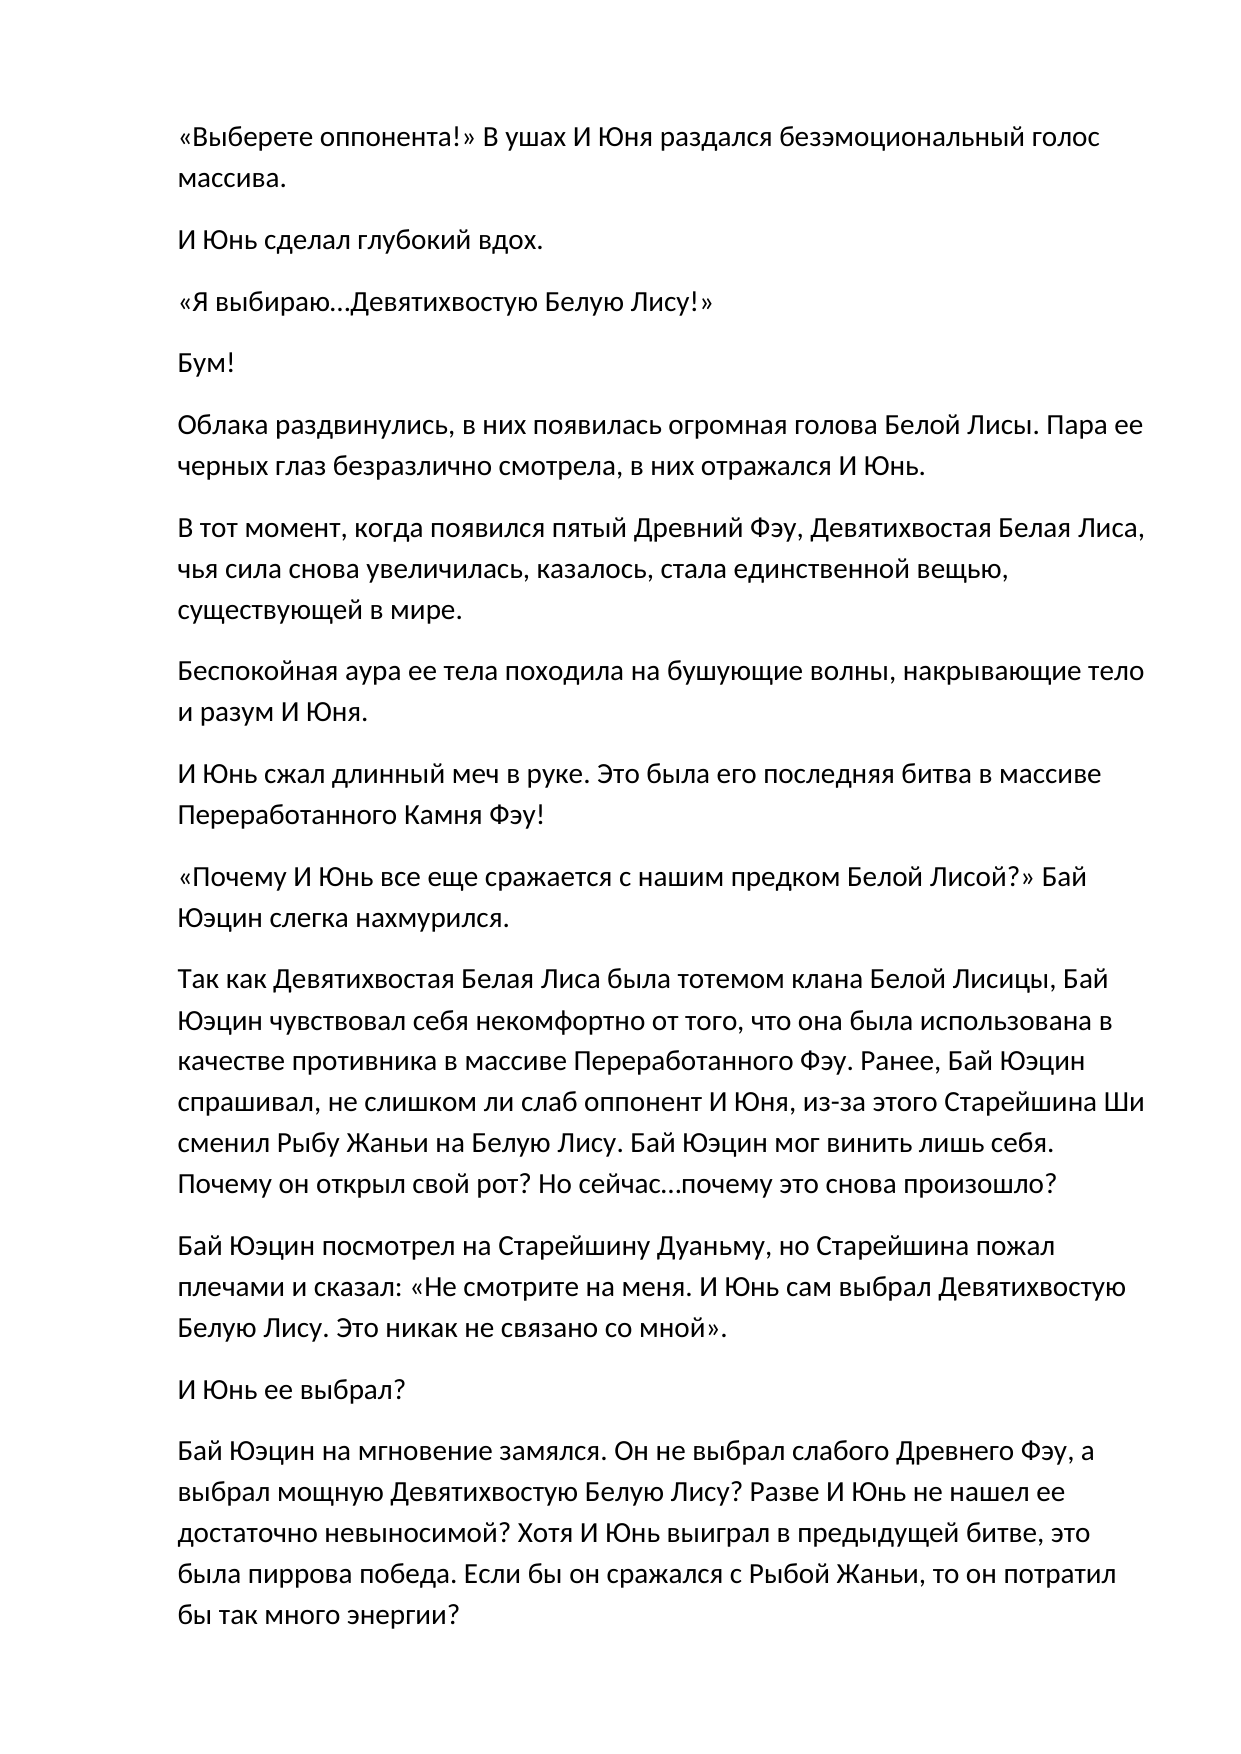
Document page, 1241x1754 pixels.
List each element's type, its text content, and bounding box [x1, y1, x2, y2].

text В тот момент, когда появился пятый Древний Фэу, Девятихвостая Белая Лиса, чья сила снова увеличилась, казалось, стала единственной вещью, существующей в мире. [177, 509, 1152, 626]
text «Выберете оппонента!» В ушах И Юня раздался безэмоциональный голос массива. [177, 118, 1152, 195]
text Бай Юэцин посмотрел на Старейшину Дуаньму, но Старейшина пожал плечами и сказал: «Не смотрите на меня. И Юнь сам выбрал Девятихвостую Белую Лису. Это никак не связано со мной». [177, 1227, 1152, 1344]
text «Почему И Юнь все еще сражается с нашим предком Белой Лисой?» Бай Юэцин слегка нахмурился. [177, 858, 1152, 934]
text Облака раздвинулись, в них появилась огромная голова Белой Лисы. Пара ее черных глаз безразлично смотрела, в них отражался И Юнь. [177, 406, 1152, 483]
text И Юнь сделал глубокий вдох. [177, 221, 1152, 256]
text «Я выбираю…Девятихвостую Белую Лису!» [177, 283, 1152, 318]
text Так как Девятихвостая Белая Лиса была тотемом клана Белой Лисицы, Бай Юэцин чувствовал себя некомфортно от того, что она была использована в качестве противника в массиве Переработанного Фэу. Ранее, Бай Юэцин спрашивал, не слишком ли слаб оппонент И Юня, из-за этого Старейшина Ши сменил Рыбу Жаньи на Белую Лису. Бай Юэцин мог винить лишь себя. Почему он открыл свой рот? Но сейчас…почему это снова произошло? [177, 961, 1152, 1201]
text Бум! [177, 344, 1152, 380]
text И Юнь ее выбрал? [177, 1371, 1152, 1406]
text И Юнь сжал длинный меч в руке. Это была его последняя битва в массиве Переработанного Камня Фэу! [177, 755, 1152, 832]
text Беспокойная аура ее тела походила на бушующие волны, накрывающие тело и разум И Юня. [177, 652, 1152, 729]
text Бай Юэцин на мгновение замялся. Он не выбрал слабого Древнего Фэу, а выбрал мощную Девятихвостую Белую Лису? Разве И Юнь не нашел ее достаточно невыносимой? Хотя И Юнь выиграл в предыдущей битве, это была пиррова победа. Если бы он сражался с Рыбой Жаньи, то он потратил бы так много энергии? [177, 1432, 1152, 1632]
